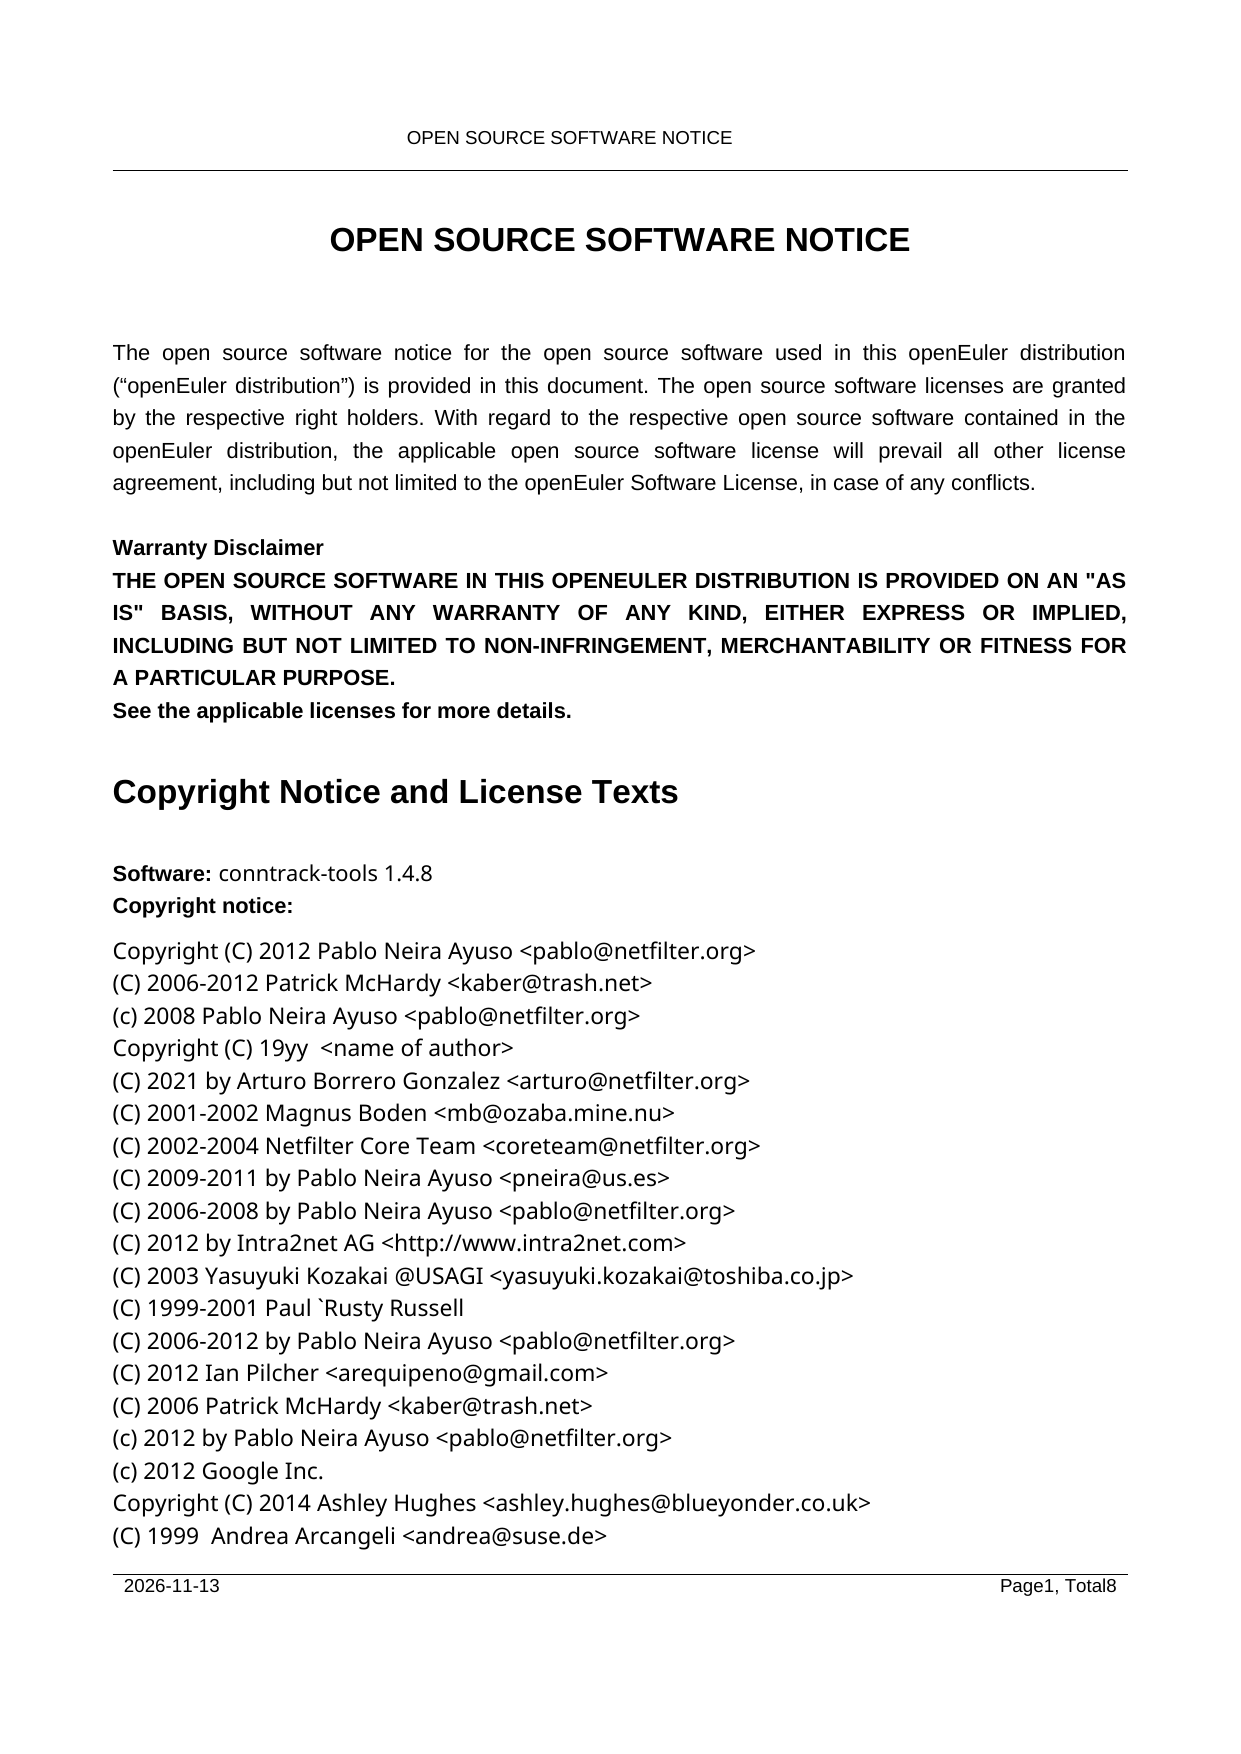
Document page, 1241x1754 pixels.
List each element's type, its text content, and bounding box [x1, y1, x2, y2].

text THE OPEN SOURCE SOFTWARE IN THIS OPENEULER DISTRIBUTION IS PROVIDED ON AN "AS IS" BASIS, WITHOUT ANY WARRANTY OF ANY KIND, EITHER EXPRESS OR IMPLIED, INCLUDING BUT NOT LIMITED TO NON-INFRINGEMENT, MERCHANTABILITY OR FITNESS FOR A PARTICULAR PURPOSE. See the applicable licenses for more details. [112, 564, 1128, 726]
title Software: conntrack-tools 1.4.8 [112, 856, 1128, 889]
text The open source software notice for the open source software used in this openEuler distribution (“openEuler distribution”) is provided in this document. The open source software licenses are granted by the respective right holders. With regard to the respective open source software contained in the openEuler distribution, the applicable open source software license will prevail all other license agreement, including but not limited to the openEuler Software License, in case of any conflicts. [112, 336, 1128, 499]
text Copyright Notice and License Texts [112, 759, 1128, 824]
text OPEN SOURCE SOFTWARE NOTICE [112, 206, 1128, 271]
text Warranty Disclaimer [112, 531, 1128, 564]
text Copyright notice: [112, 889, 1128, 921]
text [112, 934, 1128, 1551]
